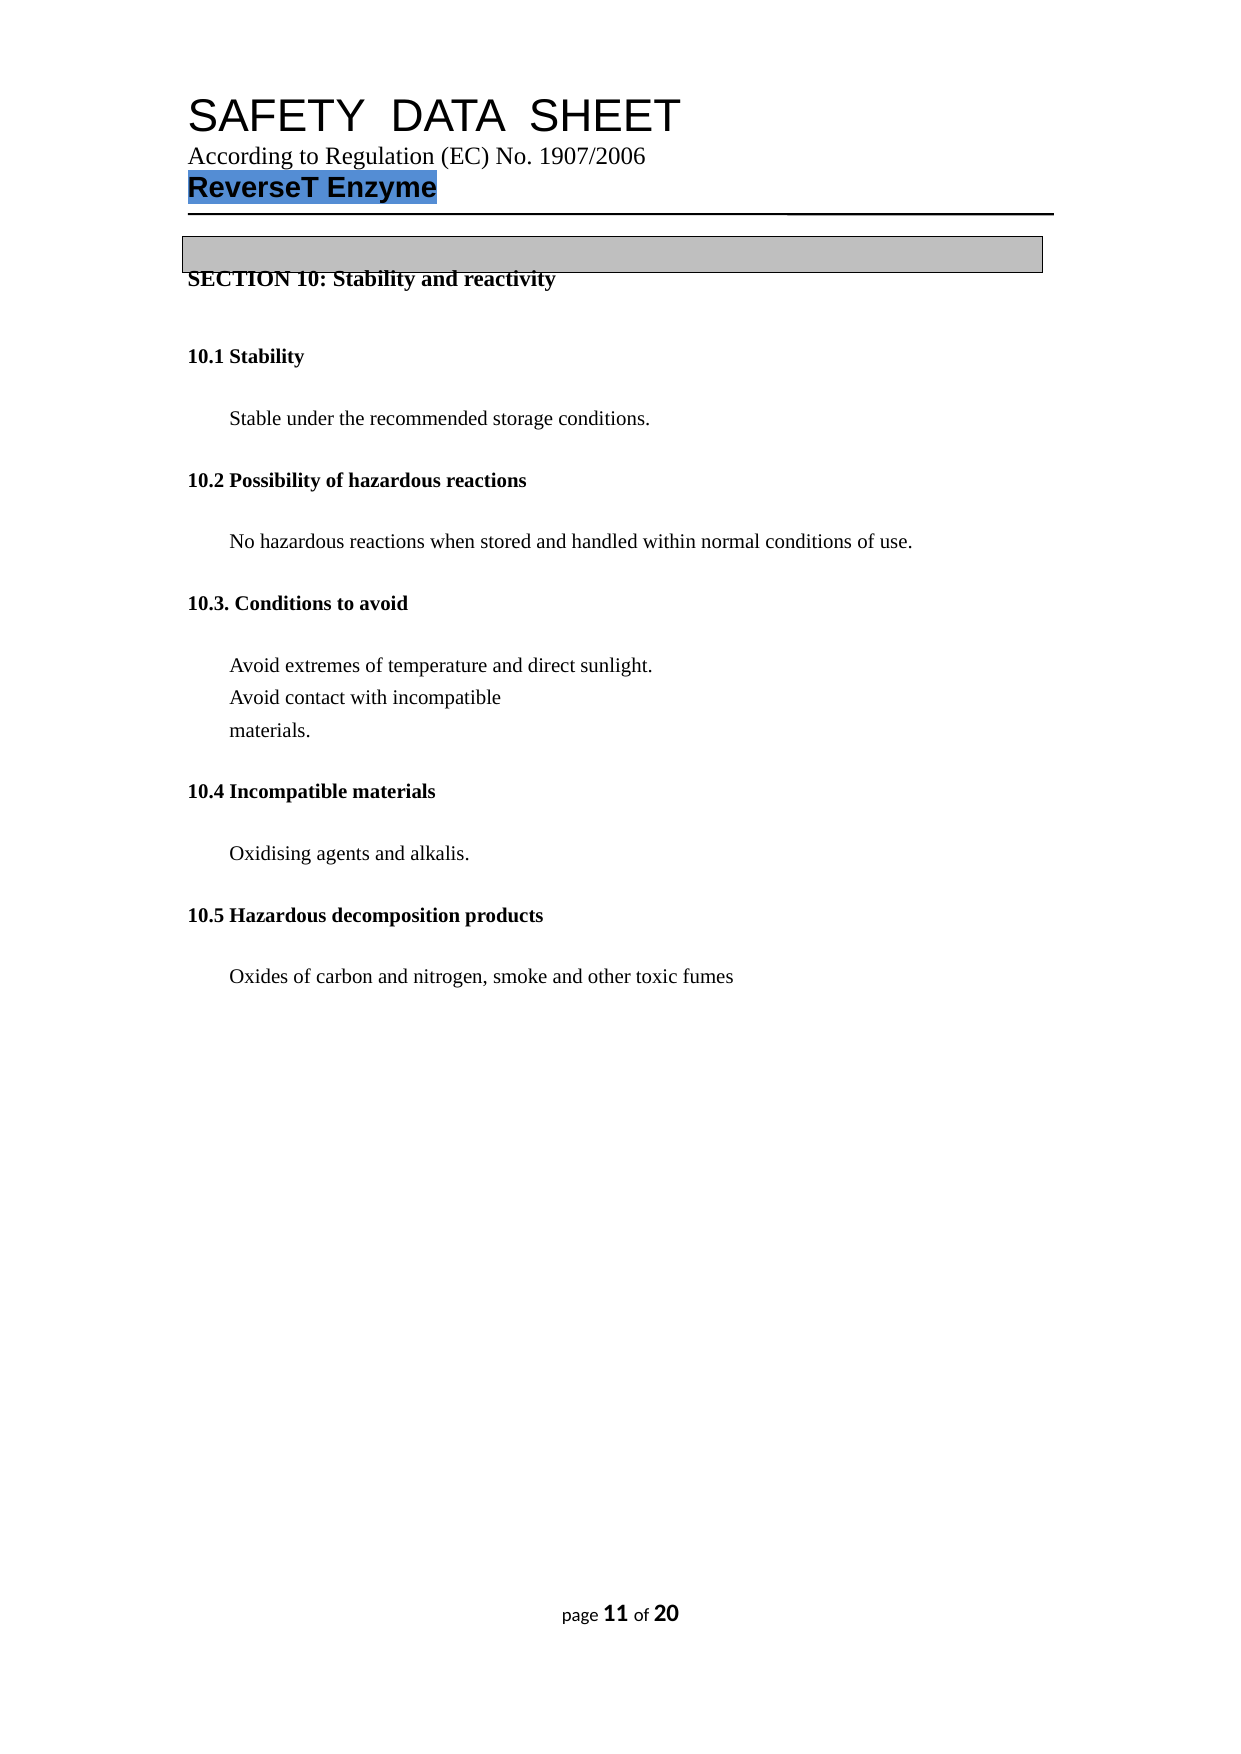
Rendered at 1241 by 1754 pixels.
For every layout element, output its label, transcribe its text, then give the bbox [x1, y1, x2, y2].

text 10.1 Stability [187, 340, 1053, 372]
text No hazardous reactions when stored and handled within normal conditions of use. [187, 525, 1053, 557]
text 10.4 Incompatible materials [187, 775, 1053, 807]
text 10.5 Hazardous decomposition products [187, 898, 1053, 931]
text SECTION 10: Stability and reactivity [187, 262, 1053, 294]
text Avoid contact with incompatible [187, 681, 1053, 713]
text Oxides of carbon and nitrogen, smoke and other toxic fumes [187, 960, 1053, 992]
text materials. [187, 713, 1053, 746]
text Oxidising agents and alkalis. [187, 837, 1053, 869]
text Avoid extremes of temperature and direct sunlight. [187, 648, 1053, 681]
text 10.2 Possibility of hazardous reactions [187, 463, 1053, 496]
text Stable under the recommended storage conditions. [187, 402, 1053, 434]
text 10.3. Conditions to avoid [187, 587, 1053, 619]
